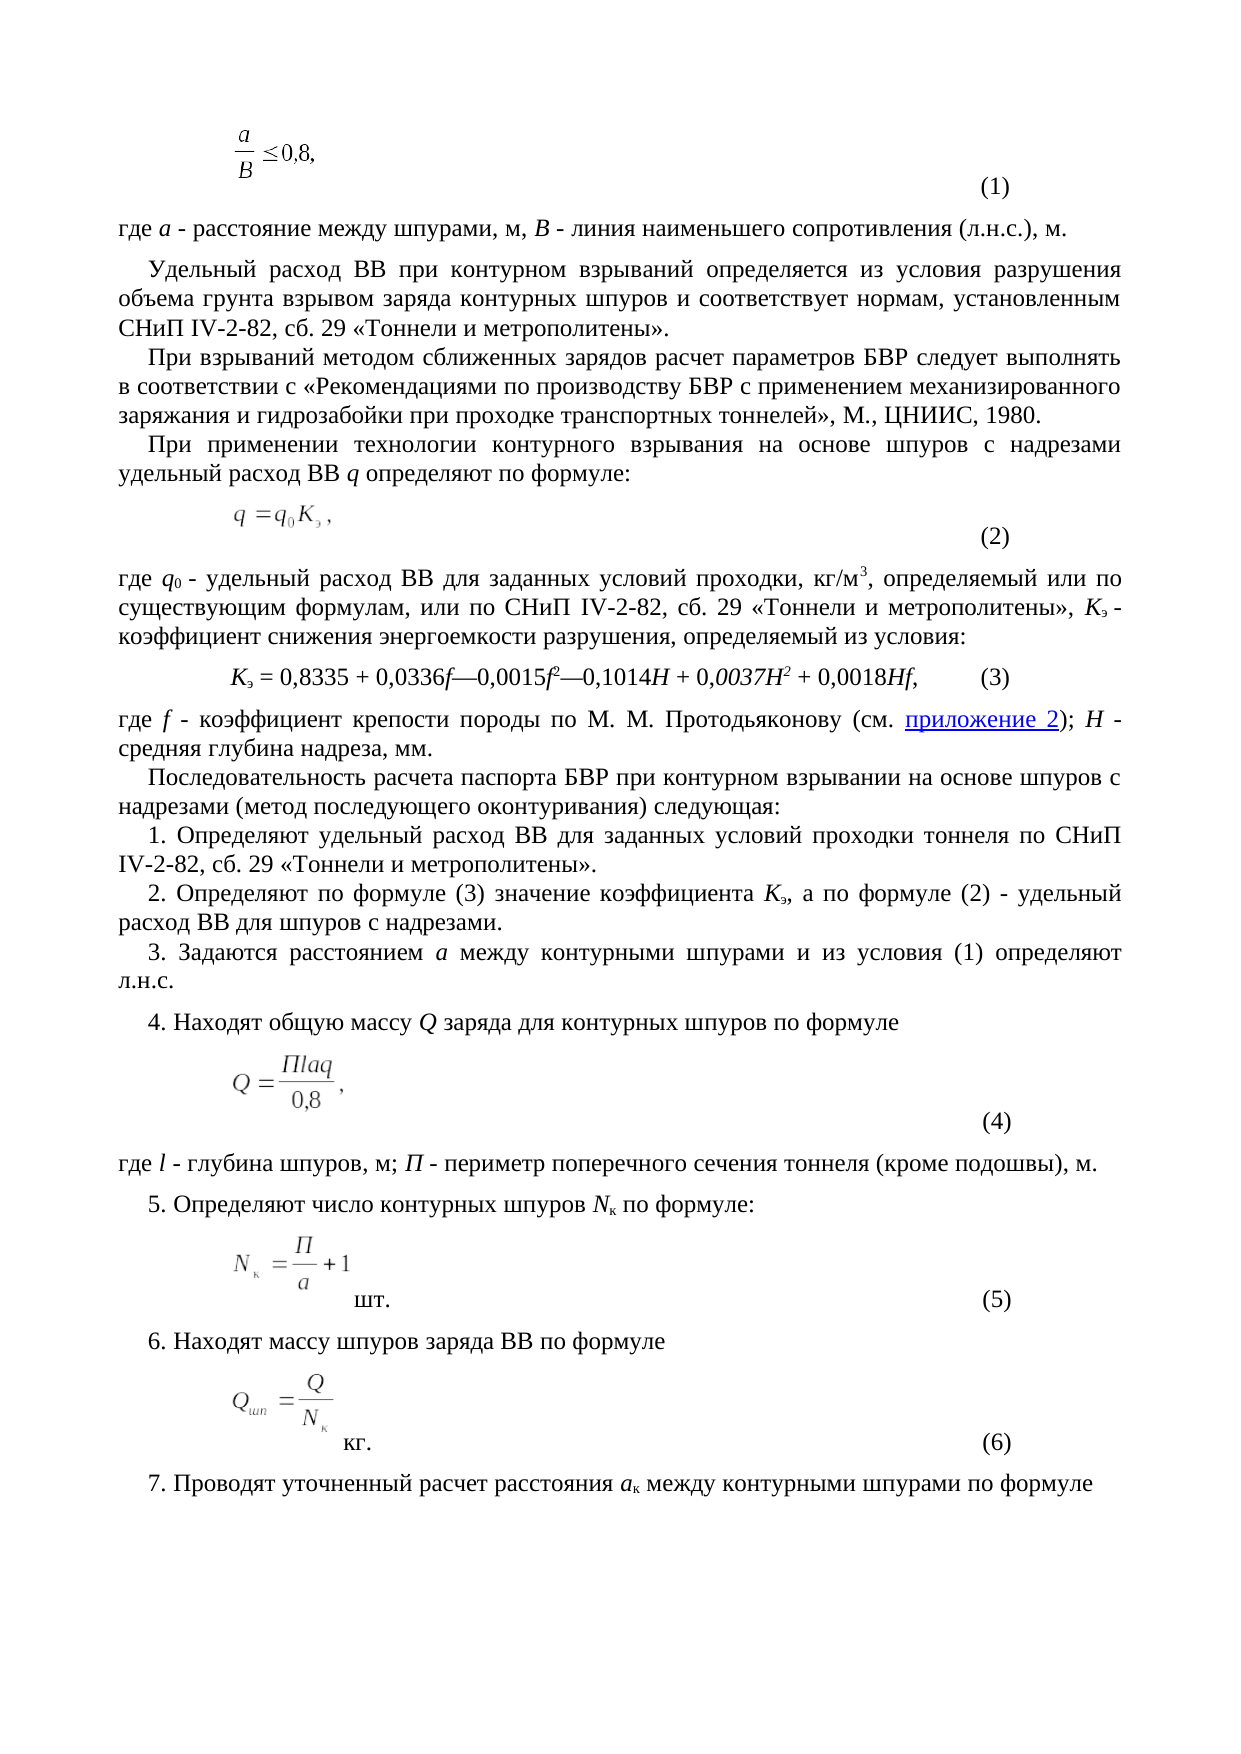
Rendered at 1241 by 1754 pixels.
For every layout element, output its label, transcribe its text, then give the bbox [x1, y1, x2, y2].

text При взрываний методом сближенных зарядов расчет параметров БВР следует выполнять в соответствии с «Рекомендациями по производству БВР с применением механизированного заряжания и гидрозабойки при проходке транспортных тоннелей», М., ЦНИИС, 1980. [118, 341, 1122, 429]
text Удельный расход ВВ при контурном взрываний определяется из условия разрушения объема грунта взрывом заряда контурных шпуров и соответствует нормам, установленным СНиП IV-2-82, сб. 29 «Тоннели и метрополитены». [118, 254, 1122, 341]
text 5. Определяют число контурных шпуров Nк по формуле: [118, 1189, 1122, 1218]
text Последовательность расчета паспорта БВР при контурном взрывании на основе шпуров с надрезами (метод последующего оконтуривания) следующая: [118, 762, 1122, 820]
text 7. Проводят уточненный расчет расстояния aк между контурными шпурами по формуле [118, 1468, 1122, 1497]
text 3. Задаются расстоянием а между контурными шпурами и из условия (1) определяют л.н.с. [118, 936, 1122, 994]
text где q0 - удельный расход ВВ для заданных условий проходки, кг/м3, определяемый или по существующим формулам, или по СНиП IV-2-82, сб. 29 «Тоннели и метрополитены», Кэ - коэффициент снижения энергоемкости разрушения, определяемый из условия: [118, 563, 1122, 650]
text кг. (6) [118, 1367, 1122, 1455]
text (1) [118, 118, 1122, 200]
text шт. (5) [118, 1231, 1122, 1313]
text 2. Определяют по формуле (3) значение коэффициента Кэ, а по формуле (2) - удельный расход ВВ для шпуров с надрезами. [118, 878, 1122, 936]
text (2) [118, 499, 1122, 550]
text При применении технологии контурного взрывания на основе шпуров с надрезами удельный расход ВВ q определяют по формуле: [118, 429, 1122, 487]
text 6. Находят массу шпуров заряда ВВ по формуле [118, 1326, 1122, 1354]
text Кэ = 0,8335 + 0,0336f—0,0015f2—0,1014H + 0,0037H2 + 0,0018Hf, (3) [118, 662, 1122, 691]
text 4. Находят общую массу Q заряда для контурных шпуров по формуле [118, 1007, 1122, 1036]
text где а - расстояние между шпурами, м, В - линия наименьшего сопротивления (л.н.с.), м. [118, 213, 1122, 242]
text где f - коэффициент крепости породы по М. М. Протодьяконову (см. приложение 2); Н - средняя глубина надреза, мм. [118, 704, 1122, 762]
text 1. Определяют удельный расход ВВ для заданных условий проходки тоннеля по СНиП IV-2-82, сб. 29 «Тоннели и метрополитены». [118, 820, 1122, 878]
text где l - глубина шпуров, м; П - периметр поперечного сечения тоннеля (кроме подошвы), м. [118, 1148, 1122, 1177]
text (4) [118, 1048, 1122, 1135]
